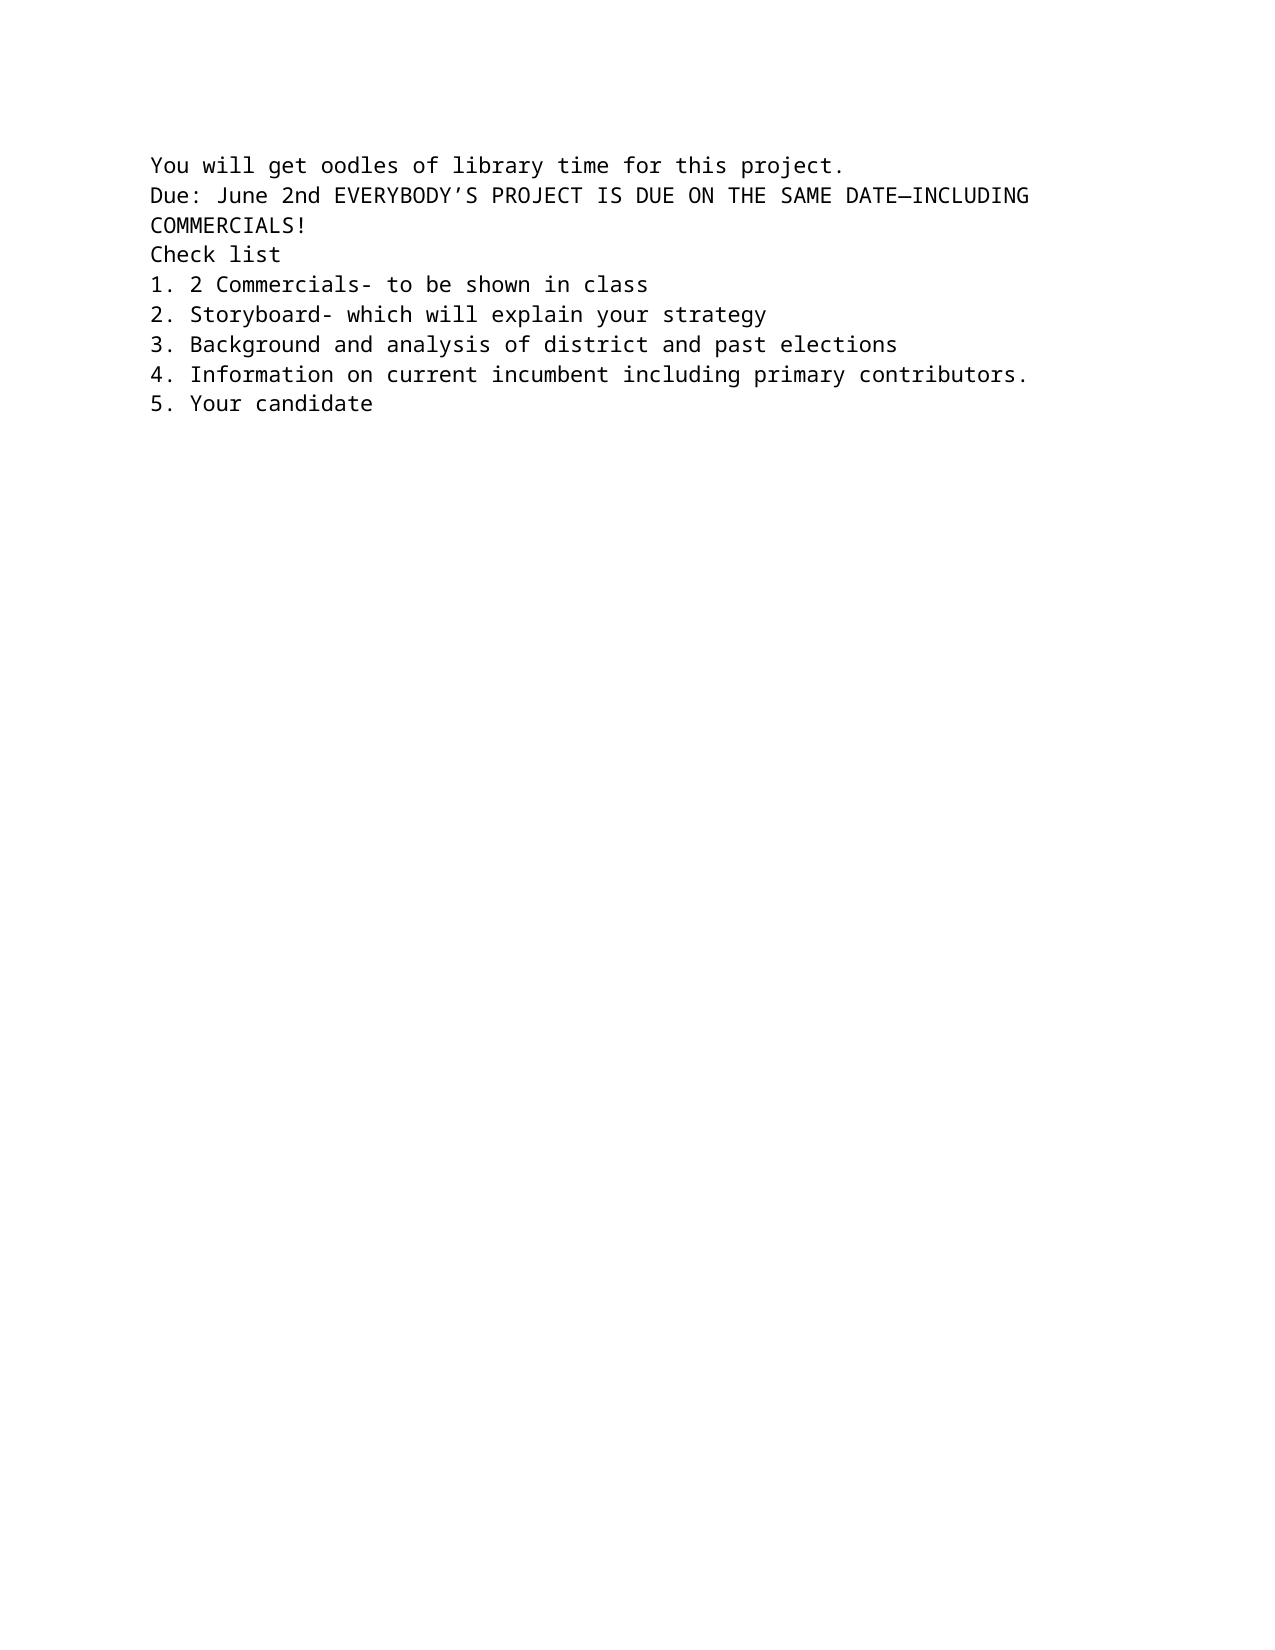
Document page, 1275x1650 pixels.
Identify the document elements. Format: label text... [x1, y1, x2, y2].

text 5. Your candidate [150, 388, 1125, 418]
text Due: June 2nd EVERYBODY’S PROJECT IS DUE ON THE SAME DATE—INCLUDING COMMERCIALS! [150, 180, 1125, 239]
text Check list [150, 239, 1125, 269]
text 2. Storyboard- which will explain your strategy [150, 299, 1125, 329]
text 4. Information on current incumbent including primary contributors. [150, 358, 1125, 388]
text 1. 2 Commercials- to be shown in class [150, 269, 1125, 299]
text 3. Background and analysis of district and past elections [150, 329, 1125, 358]
text You will get oodles of library time for this project. [150, 150, 1125, 180]
